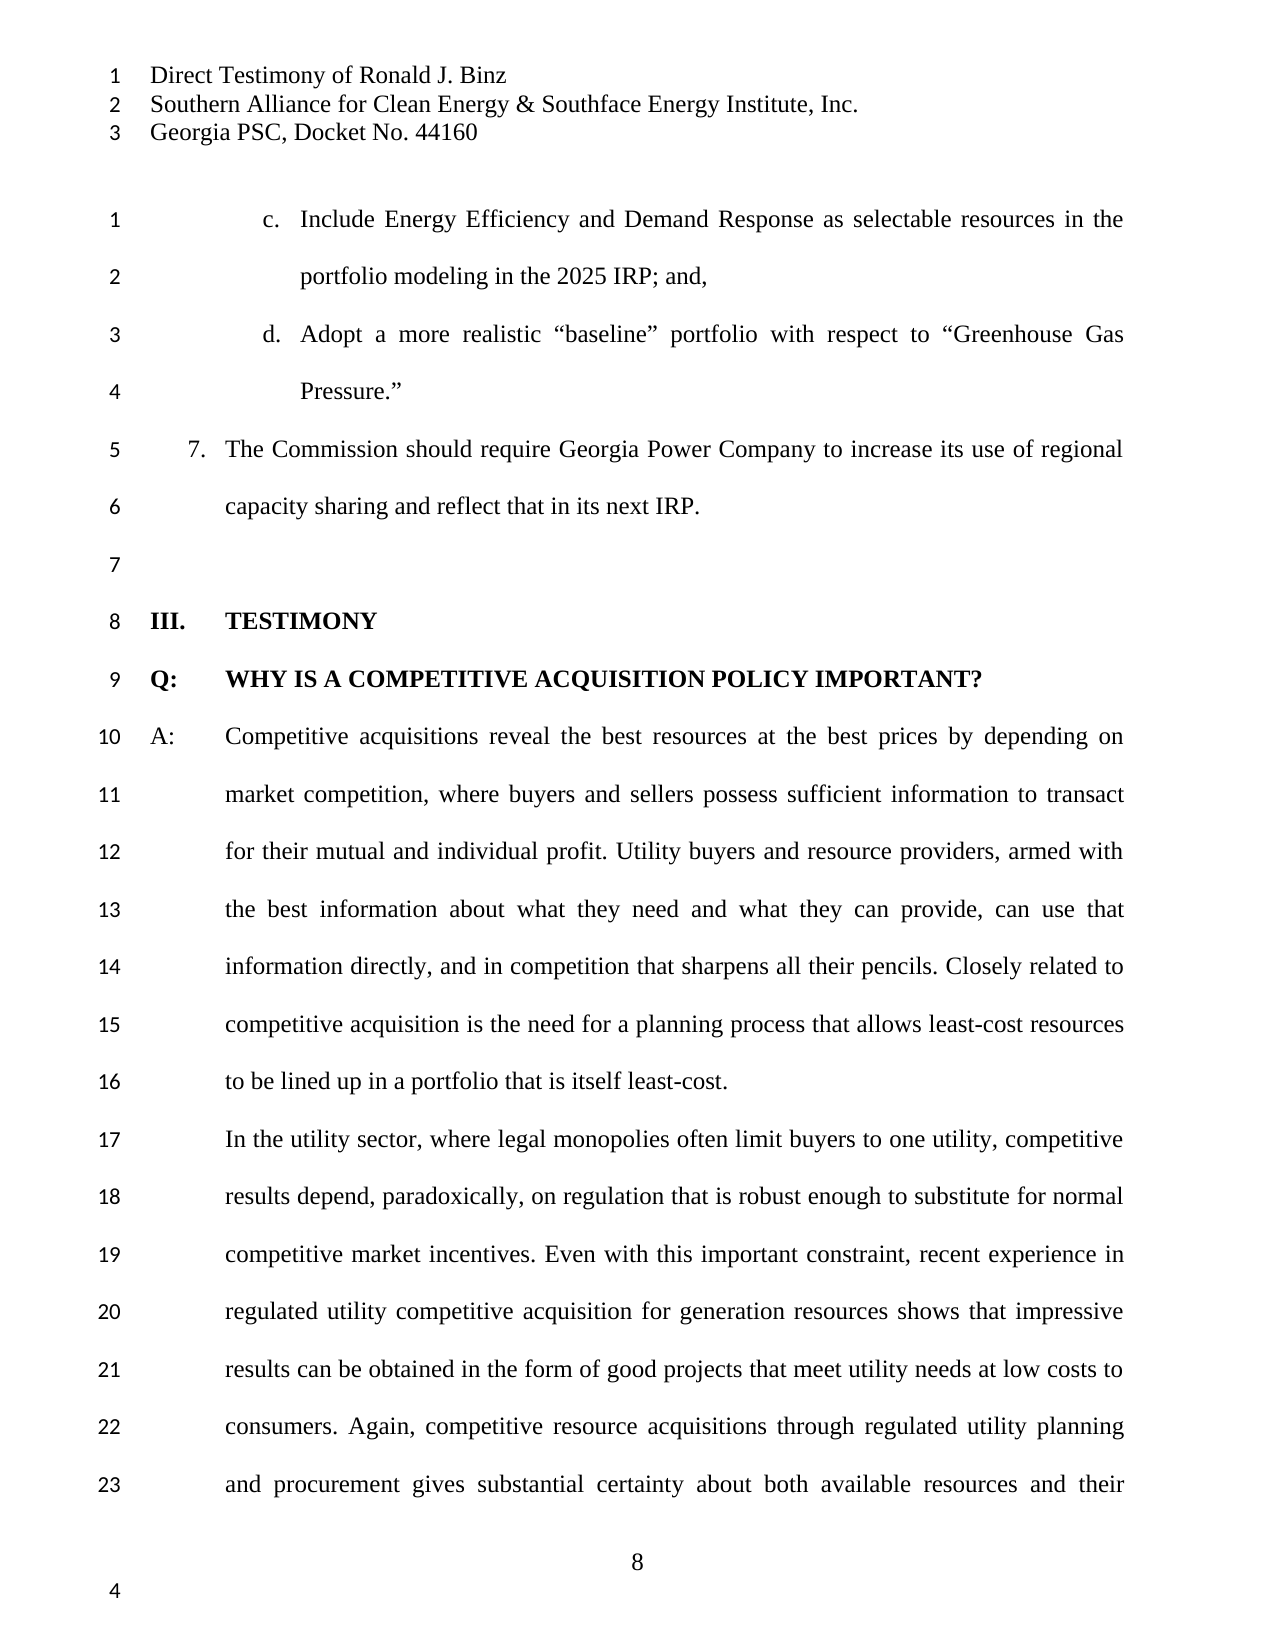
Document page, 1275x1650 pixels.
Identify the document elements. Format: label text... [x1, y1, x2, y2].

list The Commission should require Georgia Power Company to increase its use of regional capacity sharing and reflect that in its next IRP. [187, 434, 1125, 520]
text III. TESTIMONY [150, 606, 1125, 635]
text A: Competitive acquisitions reveal the best resources at the best prices by depending on market competition, where buyers and sellers possess sufficient information to transact for their mutual and individual profit. Utility buyers and resource providers, armed with the best information about what they need and what they can provide, can use that information directly, and in competition that sharpens all their pencils. Closely related to competitive acquisition is the need for a planning process that allows least-cost resources to be lined up in a portfolio that is itself least-cost. [150, 721, 1125, 1095]
list Include Energy Efficiency and Demand Response as selectable resources in the portfolio modeling in the 2025 IRP; and, [262, 204, 1125, 290]
list Adopt a more realistic “baseline” portfolio with respect to “Greenhouse Gas Pressure.” [262, 319, 1125, 405]
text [225, 1124, 1125, 1497]
text Q: WHY IS A COMPETITIVE ACQUISITION POLICY IMPORTANT? [150, 664, 1125, 692]
